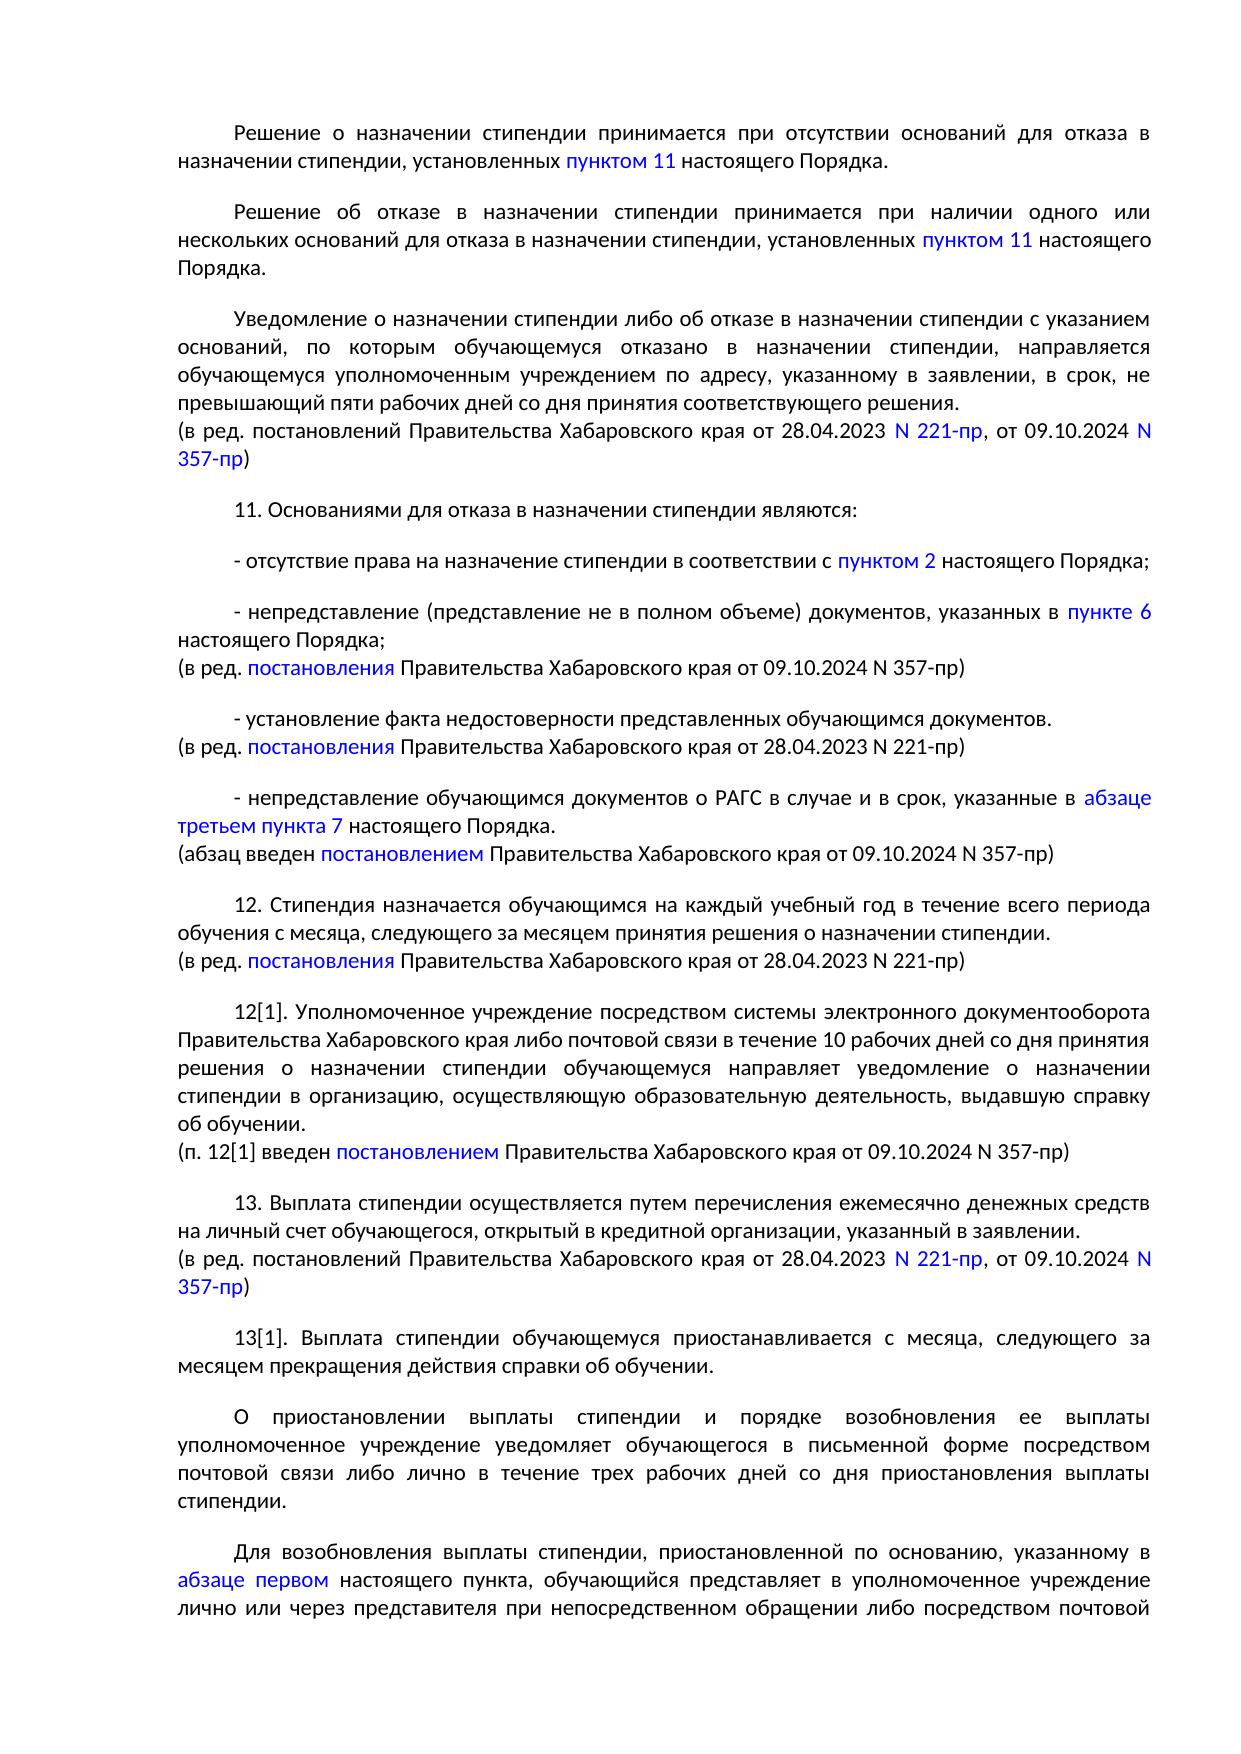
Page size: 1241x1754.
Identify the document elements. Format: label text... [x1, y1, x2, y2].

text - отсутствие права на назначение стипендии в соответствии с пунктом 2 настоящего Порядка; [177, 546, 1152, 574]
text 12. Стипендия назначается обучающимся на каждый учебный год в течение всего периода обучения с месяца, следующего за месяцем принятия решения о назначении стипендии. [177, 890, 1152, 946]
text (в ред. постановлений Правительства Хабаровского края от 28.04.2023 N 221-пр, от 09.10.2024 N 357-пр) [177, 416, 1152, 472]
text Уведомление о назначении стипендии либо об отказе в назначении стипендии с указанием оснований, по которым обучающемуся отказано в назначении стипендии, направляется обучающемуся уполномоченным учреждением по адресу, указанному в заявлении, в срок, не превышающий пяти рабочих дней со дня принятия соответствующего решения. [177, 304, 1152, 416]
text (п. 12[1] введен постановлением Правительства Хабаровского края от 09.10.2024 N 357-пр) [177, 1137, 1152, 1165]
text (абзац введен постановлением Правительства Хабаровского края от 09.10.2024 N 357-пр) [177, 839, 1152, 867]
text (в ред. постановления Правительства Хабаровского края от 28.04.2023 N 221-пр) [177, 732, 1152, 760]
text 11. Основаниями для отказа в назначении стипендии являются: [177, 495, 1152, 523]
text Решение об отказе в назначении стипендии принимается при наличии одного или нескольких оснований для отказа в назначении стипендии, установленных пунктом 11 настоящего Порядка. [177, 197, 1152, 281]
text - установление факта недостоверности представленных обучающимся документов. [177, 704, 1152, 732]
text - непредставление (представление не в полном объеме) документов, указанных в пункте 6 настоящего Порядка; [177, 597, 1152, 653]
text 12[1]. Уполномоченное учреждение посредством системы электронного документооборота Правительства Хабаровского края либо почтовой связи в течение 10 рабочих дней со дня принятия решения о назначении стипендии обучающемуся направляет уведомление о назначении стипендии в организацию, осуществляющую образовательную деятельность, выдавшую справку об обучении. [177, 997, 1152, 1137]
text (в ред. постановления Правительства Хабаровского края от 28.04.2023 N 221-пр) [177, 946, 1152, 974]
text (в ред. постановления Правительства Хабаровского края от 09.10.2024 N 357-пр) [177, 653, 1152, 681]
text 13[1]. Выплата стипендии обучающемуся приостанавливается с месяца, следующего за месяцем прекращения действия справки об обучении. [177, 1323, 1152, 1379]
text (в ред. постановлений Правительства Хабаровского края от 28.04.2023 N 221-пр, от 09.10.2024 N 357-пр) [177, 1244, 1152, 1300]
text Решение о назначении стипендии принимается при отсутствии оснований для отказа в назначении стипендии, установленных пунктом 11 настоящего Порядка. [177, 118, 1152, 174]
text - непредставление обучающимся документов о РАГС в случае и в срок, указанные в абзаце третьем пункта 7 настоящего Порядка. [177, 783, 1152, 839]
text О приостановлении выплаты стипендии и порядке возобновления ее выплаты уполномоченное учреждение уведомляет обучающегося в письменной форме посредством почтовой связи либо лично в течение трех рабочих дней со дня приостановления выплаты стипендии. [177, 1402, 1152, 1514]
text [177, 1537, 1152, 1621]
text 13. Выплата стипендии осуществляется путем перечисления ежемесячно денежных средств на личный счет обучающегося, открытый в кредитной организации, указанный в заявлении. [177, 1188, 1152, 1244]
